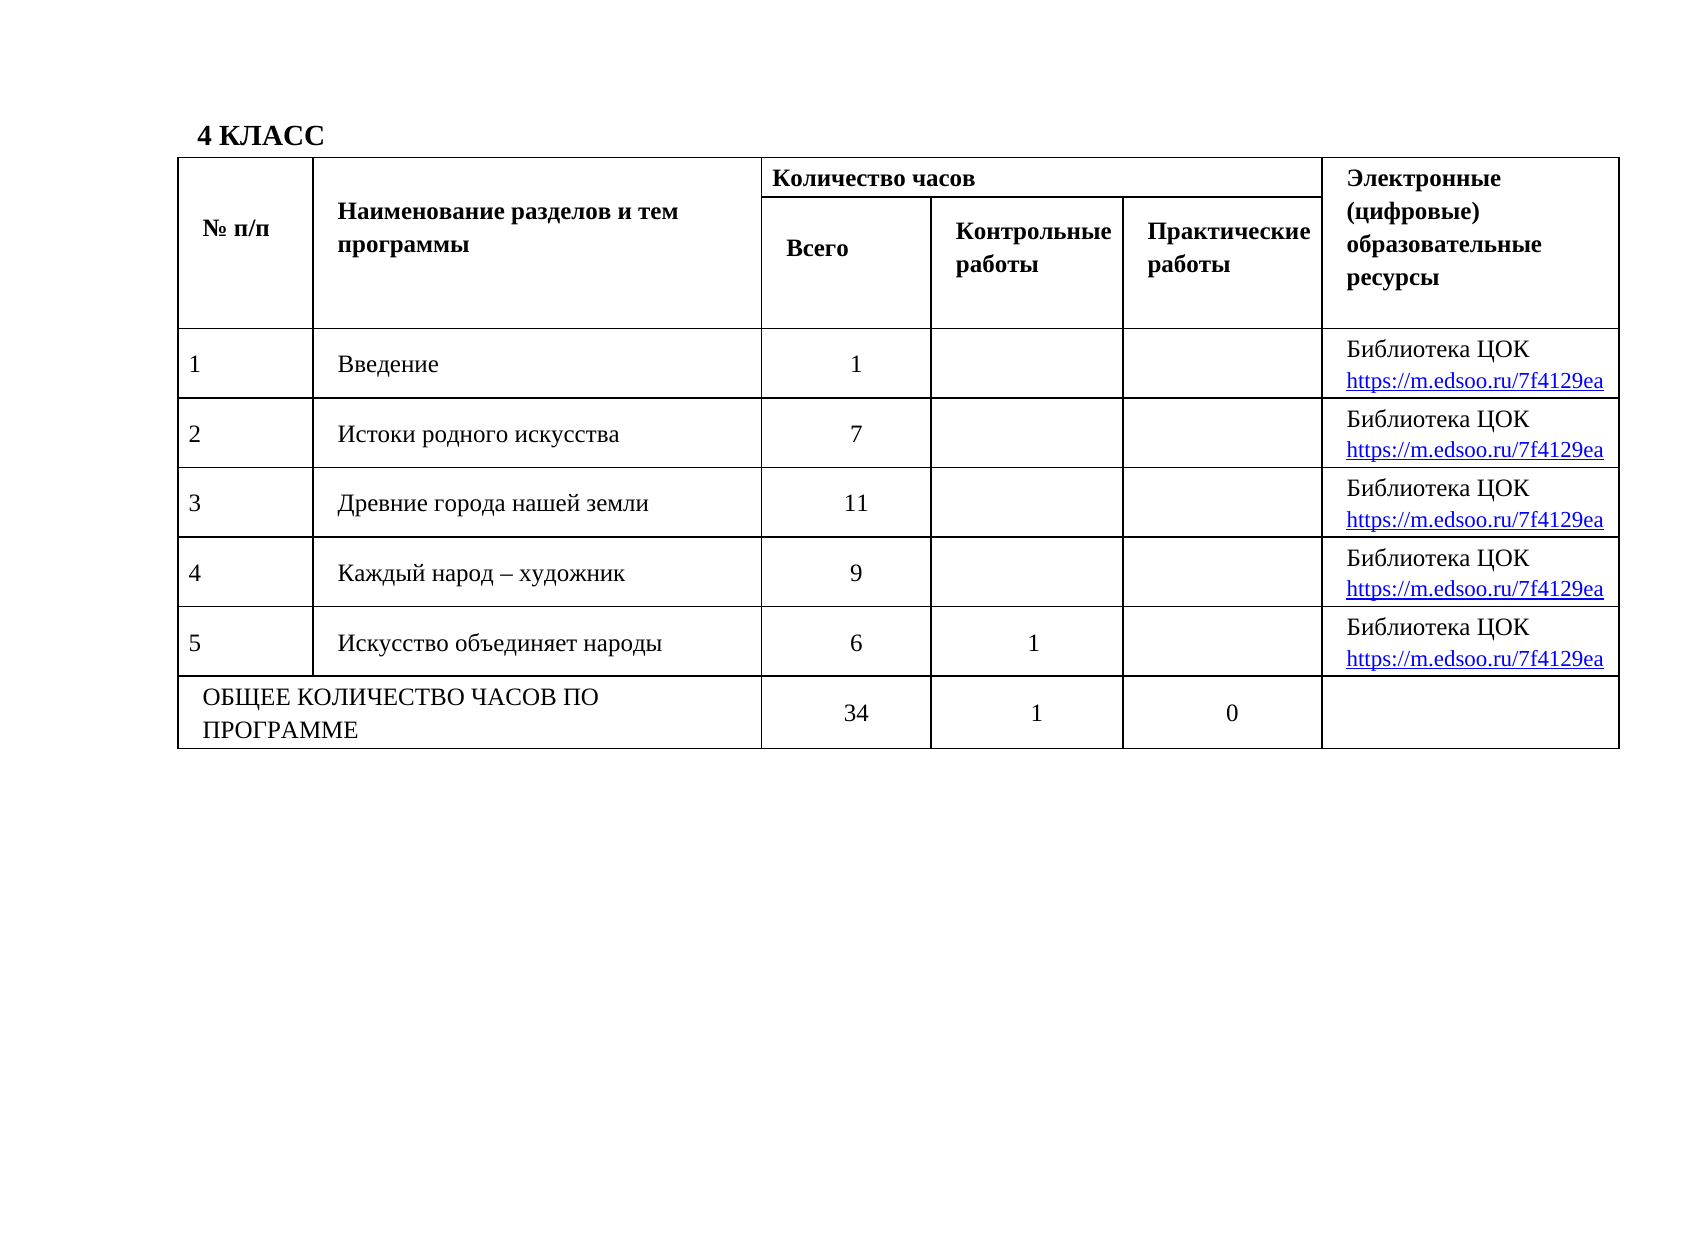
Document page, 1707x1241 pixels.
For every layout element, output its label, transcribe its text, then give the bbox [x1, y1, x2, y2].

table_cell 1 [932, 677, 1122, 748]
table_cell [1323, 677, 1618, 748]
table_cell Введение [314, 329, 761, 397]
table_cell 1 [762, 329, 930, 397]
table_cell Контрольные работы [932, 198, 1122, 327]
table_cell 34 [762, 677, 930, 748]
table_cell [1124, 607, 1321, 675]
table_cell [1124, 329, 1321, 397]
table_cell 0 [1124, 677, 1321, 748]
table_cell 1 [179, 329, 312, 397]
table_cell Древние города нашей земли [314, 468, 761, 536]
table_cell 3 [179, 468, 312, 536]
table_header Количество часов [762, 158, 1321, 196]
text 4 КЛАСС [190, 118, 1618, 152]
table_cell Всего [762, 198, 930, 327]
table_cell [932, 468, 1122, 536]
table_cell 9 [762, 538, 930, 606]
table_cell 7 [762, 399, 930, 467]
table_cell 4 [179, 538, 312, 606]
table_header № п/п [179, 158, 312, 327]
table_cell 2 [179, 399, 312, 467]
table_cell Библиотека ЦОК https://m.edsoo.ru/7f4129ea [1323, 399, 1618, 467]
table_cell [932, 538, 1122, 606]
table_cell Библиотека ЦОК https://m.edsoo.ru/7f4129ea [1323, 538, 1618, 606]
table_cell Практические работы [1124, 198, 1321, 327]
table_cell 5 [179, 607, 312, 675]
table_cell Искусство объединяет народы [314, 607, 761, 675]
table_cell [1124, 399, 1321, 467]
table_cell Истоки родного искусства [314, 399, 761, 467]
table_cell 6 [762, 607, 930, 675]
table_cell Каждый народ – художник [314, 538, 761, 606]
table_cell Библиотека ЦОК https://m.edsoo.ru/7f4129ea [1323, 329, 1618, 397]
table_header Электронные (цифровые) образовательные ресурсы [1323, 158, 1618, 327]
table_cell Библиотека ЦОК https://m.edsoo.ru/7f4129ea [1323, 468, 1618, 536]
table_cell [1124, 468, 1321, 536]
table_cell [1124, 538, 1321, 606]
table_header Наименование разделов и тем программы [314, 158, 761, 327]
table_cell 1 [932, 607, 1122, 675]
table_cell [932, 399, 1122, 467]
table_cell Библиотека ЦОК https://m.edsoo.ru/7f4129ea [1323, 607, 1618, 675]
table_cell 11 [762, 468, 930, 536]
table_cell ОБЩЕЕ КОЛИЧЕСТВО ЧАСОВ ПО ПРОГРАММЕ [179, 677, 761, 748]
table_cell [932, 329, 1122, 397]
